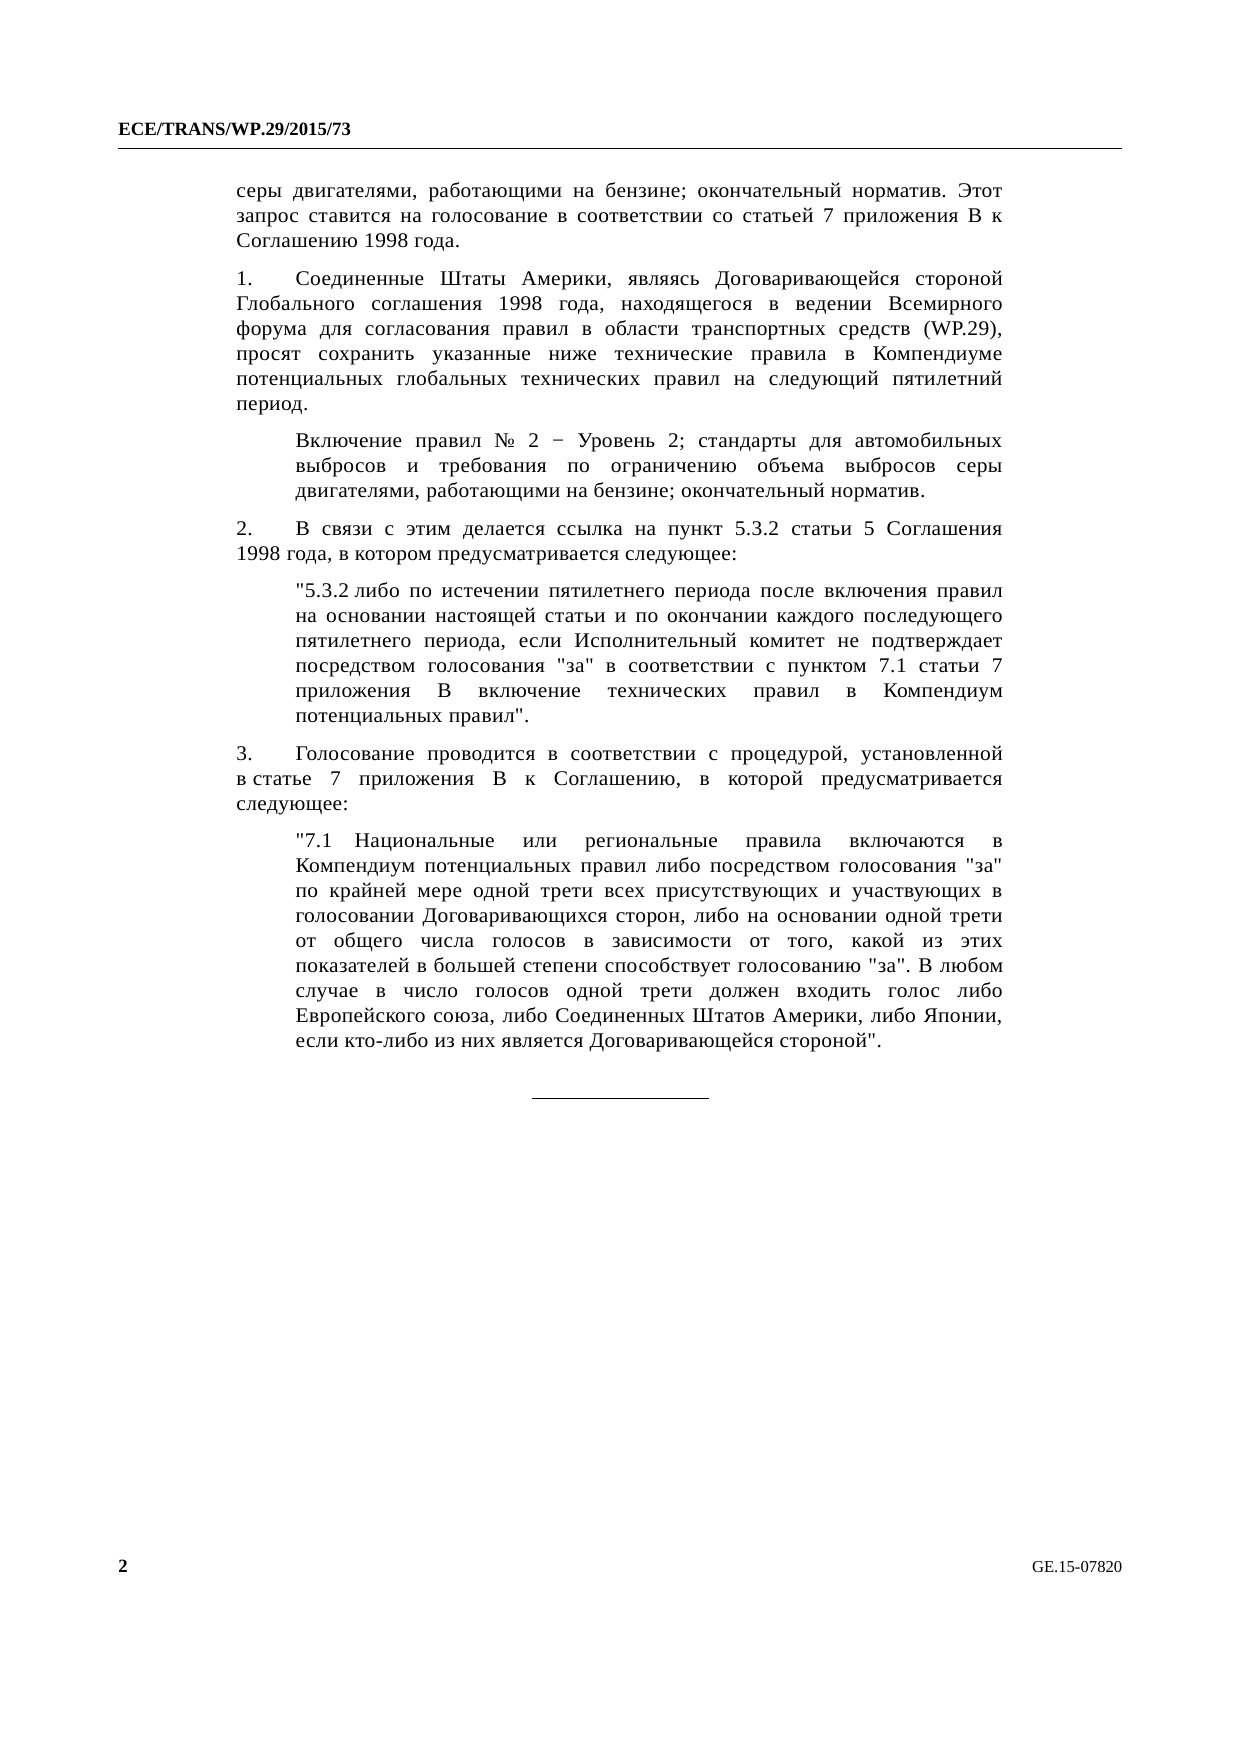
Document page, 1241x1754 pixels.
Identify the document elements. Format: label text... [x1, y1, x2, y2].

text "7.1 Национальные или региональные правила включаются в Компендиум потенциальных правил либо посредством голосования "за" по крайней мере одной трети всех присутствующих и участвующих в голосовании Договаривающихся сторон, либо на основании одной трети от общего числа голосов в зависимости от того, какой из этих показателей в большей степени способствует голосованию "за". В любом случае в число голосов одной трети должен входить голос либо Европейского союза, либо Соединенных Штатов Америки, либо Японии, если кто-либо из них является Договаривающейся стороной". [295, 827, 1004, 1052]
text Включение правил № 2 − Уровень 2; стандарты для автомобильных выбросов и требования по ограничению объема выбросов серы двигателями, работающими на бензине; окончательный норматив. [295, 427, 1004, 502]
text 2. В связи с этим делается ссылка на пункт 5.3.2 статьи 5 Соглашения 1998 года, в котором предусматривается следующее: [236, 515, 1004, 565]
text 1. Соединенные Штаты Америки, являясь Договаривающейся стороной Глобального соглашения 1998 года, находящегося в ведении Всемирного форума для согласования правил в области транспортных средств (WP.29), просят сохранить указанные ниже технические правила в Компендиуме потенциальных глобальных технических правил на следующий пятилетний период. [236, 265, 1004, 415]
text 3. Голосование проводится в соответствии с процедурой, установленной в статье 7 приложения В к Соглашению, в которой предусматривается следующее: [236, 740, 1004, 815]
text "5.3.2 либо по истечении пятилетнего периода после включения правил на основании настоящей статьи и по окончании каждого последующего пятилетнего периода, если Исполнительный комитет не подтверждает посредством голосования "за" в соответствии с пунктом 7.1 статьи 7 приложения В включение технических правил в Компендиум потенциальных правил". [295, 577, 1004, 727]
